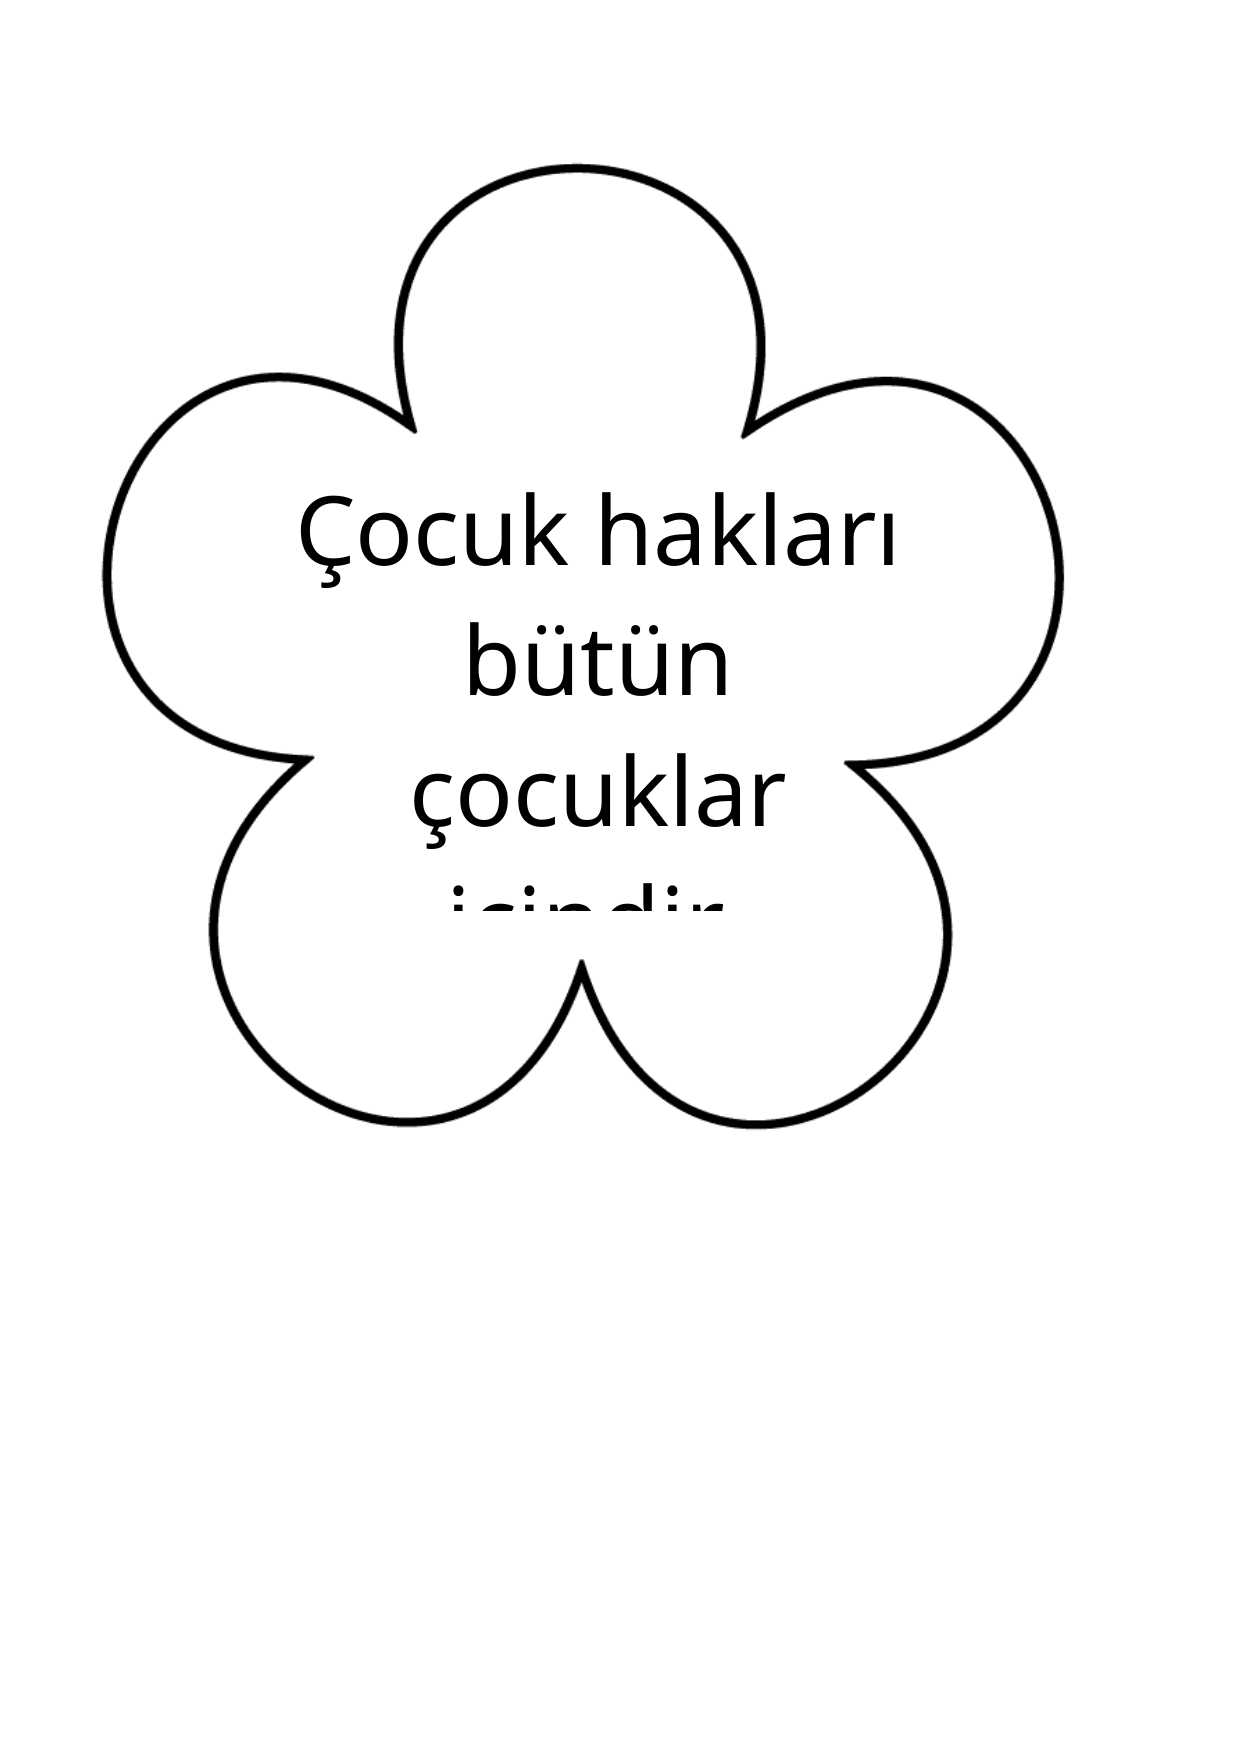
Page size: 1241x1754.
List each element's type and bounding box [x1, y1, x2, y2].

picture [88, 147, 1085, 1164]
